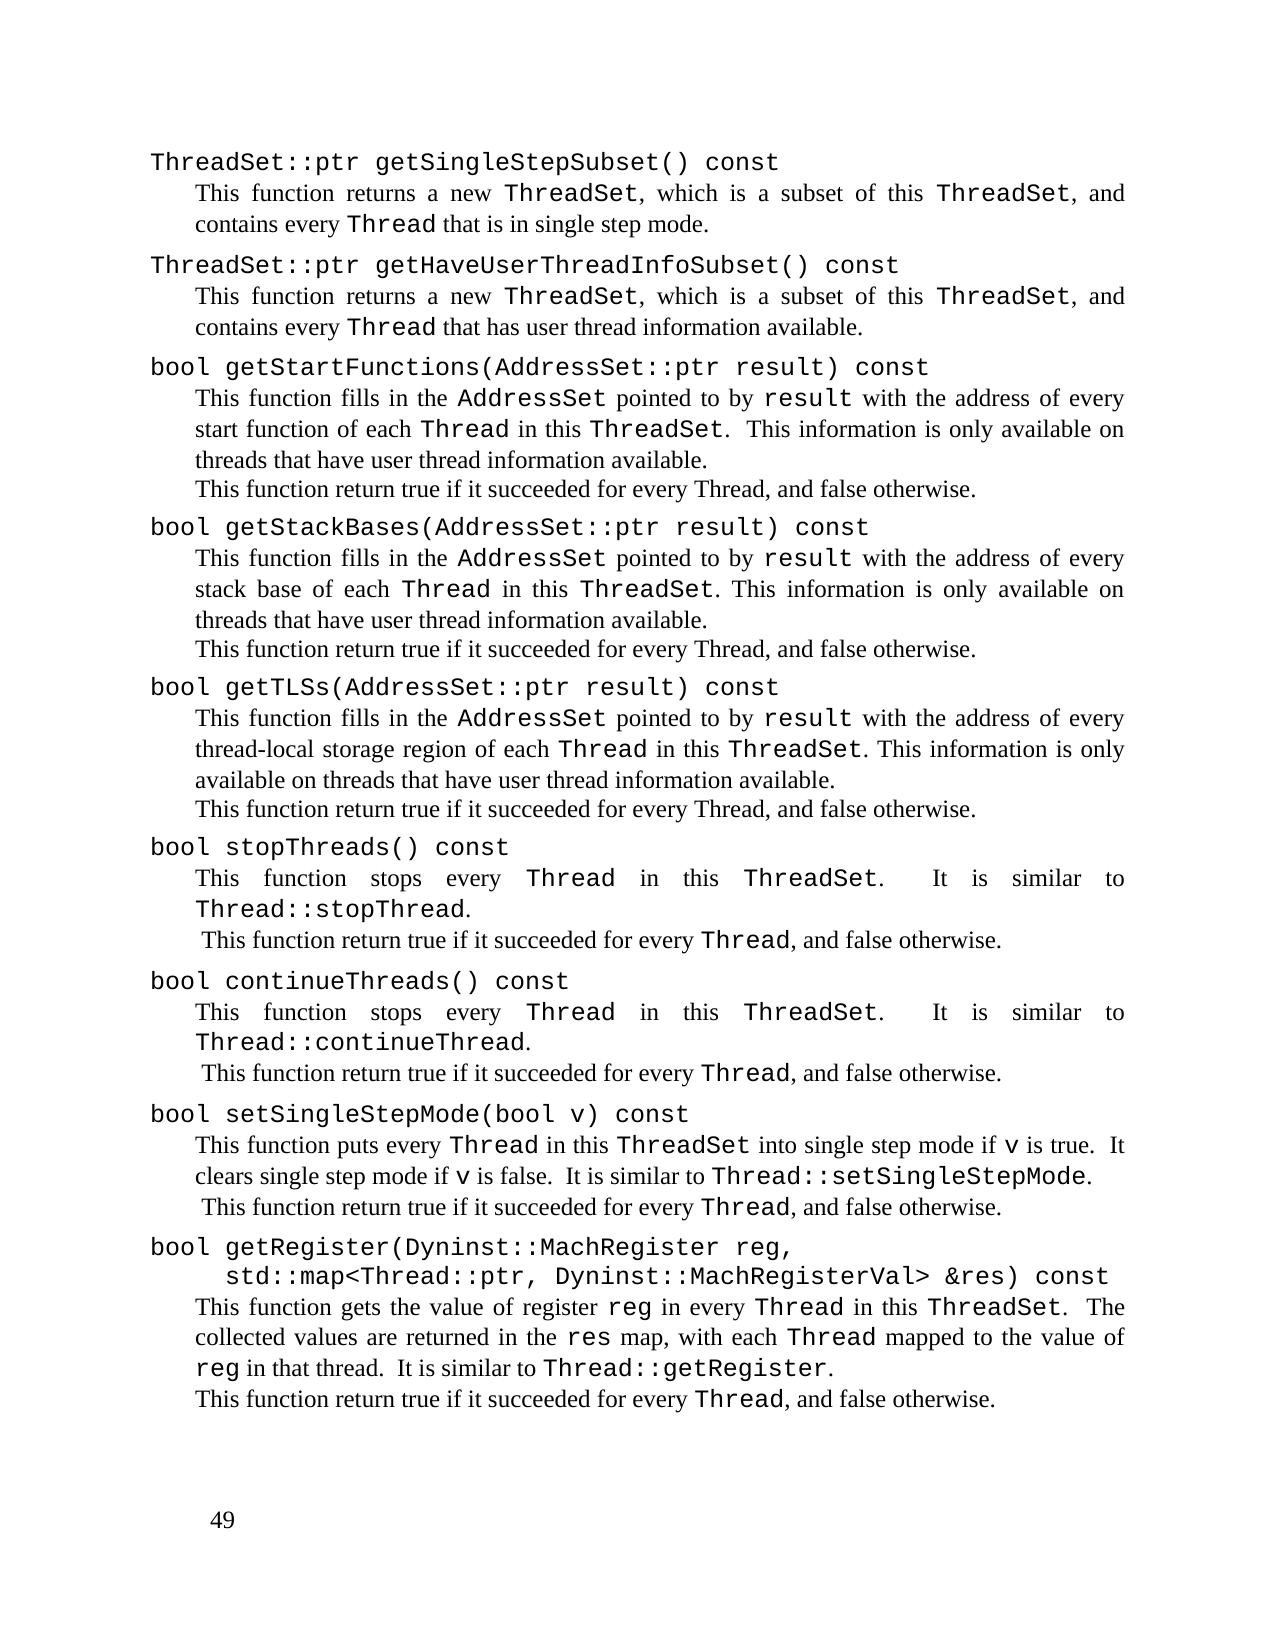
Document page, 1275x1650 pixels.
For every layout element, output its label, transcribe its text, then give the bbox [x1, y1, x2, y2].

text This function return true if it succeeded for every Thread, and false otherwise. [195, 925, 1125, 956]
text This function return true if it succeeded for every Thread, and false otherwise. [195, 1058, 1125, 1089]
text This function return true if it succeeded for every Thread, and false otherwise. [195, 794, 1125, 822]
text This function gets the value of register reg in every Thread in this ThreadSet. The collected values are returned in the res map, with each Thread mapped to the value of reg in that thread. It is similar to Thread::getRegister. [195, 1292, 1125, 1384]
text This function fills in the AddressSet pointed to by result with the address of every stack base of each Thread in this ThreadSet. This information is only available on threads that have user thread information available. [195, 543, 1125, 634]
text bool stopThreads() const [150, 835, 1125, 863]
text This function returns a new ThreadSet, which is a subset of this ThreadSet, and contains every Thread that has user thread information available. [195, 281, 1125, 342]
text ThreadSet::ptr getHaveUserThreadInfoSubset() const [150, 252, 1125, 281]
text bool getStartFunctions(AddressSet::ptr result) const [150, 355, 1125, 383]
text This function returns a new ThreadSet, which is a subset of this ThreadSet, and contains every Thread that is in single step mode. [195, 178, 1125, 240]
text This function return true if it succeeded for every Thread, and false otherwise. [195, 634, 1125, 662]
text bool continueThreads() const [150, 968, 1125, 997]
text bool getStackBases(AddressSet::ptr result) const [150, 515, 1125, 543]
text This function fills in the AddressSet pointed to by result with the address of every start function of each Thread in this ThreadSet. This information is only available on threads that have user thread information available. [195, 383, 1125, 474]
text ThreadSet::ptr getSingleStepSubset() const [150, 150, 1125, 178]
text This function return true if it succeeded for every Thread, and false otherwise. [195, 1384, 1125, 1415]
text This function stops every Thread in this ThreadSet. It is similar to Thread::continueThread. [195, 997, 1125, 1058]
text bool setSingleStepMode(bool v) const [150, 1102, 1125, 1130]
text This function return true if it succeeded for every Thread, and false otherwise. [195, 1192, 1125, 1222]
text bool getTLSs(AddressSet::ptr result) const [150, 675, 1125, 703]
text bool getRegister(Dyninst::MachRegister reg, std::map<Thread::ptr, Dyninst::MachRegisterVal> &res) const [150, 1235, 1125, 1292]
text This function return true if it succeeded for every Thread, and false otherwise. [195, 474, 1125, 502]
text This function fills in the AddressSet pointed to by result with the address of every thread-local storage region of each Thread in this ThreadSet. This information is only available on threads that have user thread information available. [195, 703, 1125, 794]
text This function puts every Thread in this ThreadSet into single step mode if v is true. It clears single step mode if v is false. It is similar to Thread::setSingleStepMode. [195, 1130, 1125, 1192]
text This function stops every Thread in this ThreadSet. It is similar to Thread::stopThread. [195, 863, 1125, 925]
